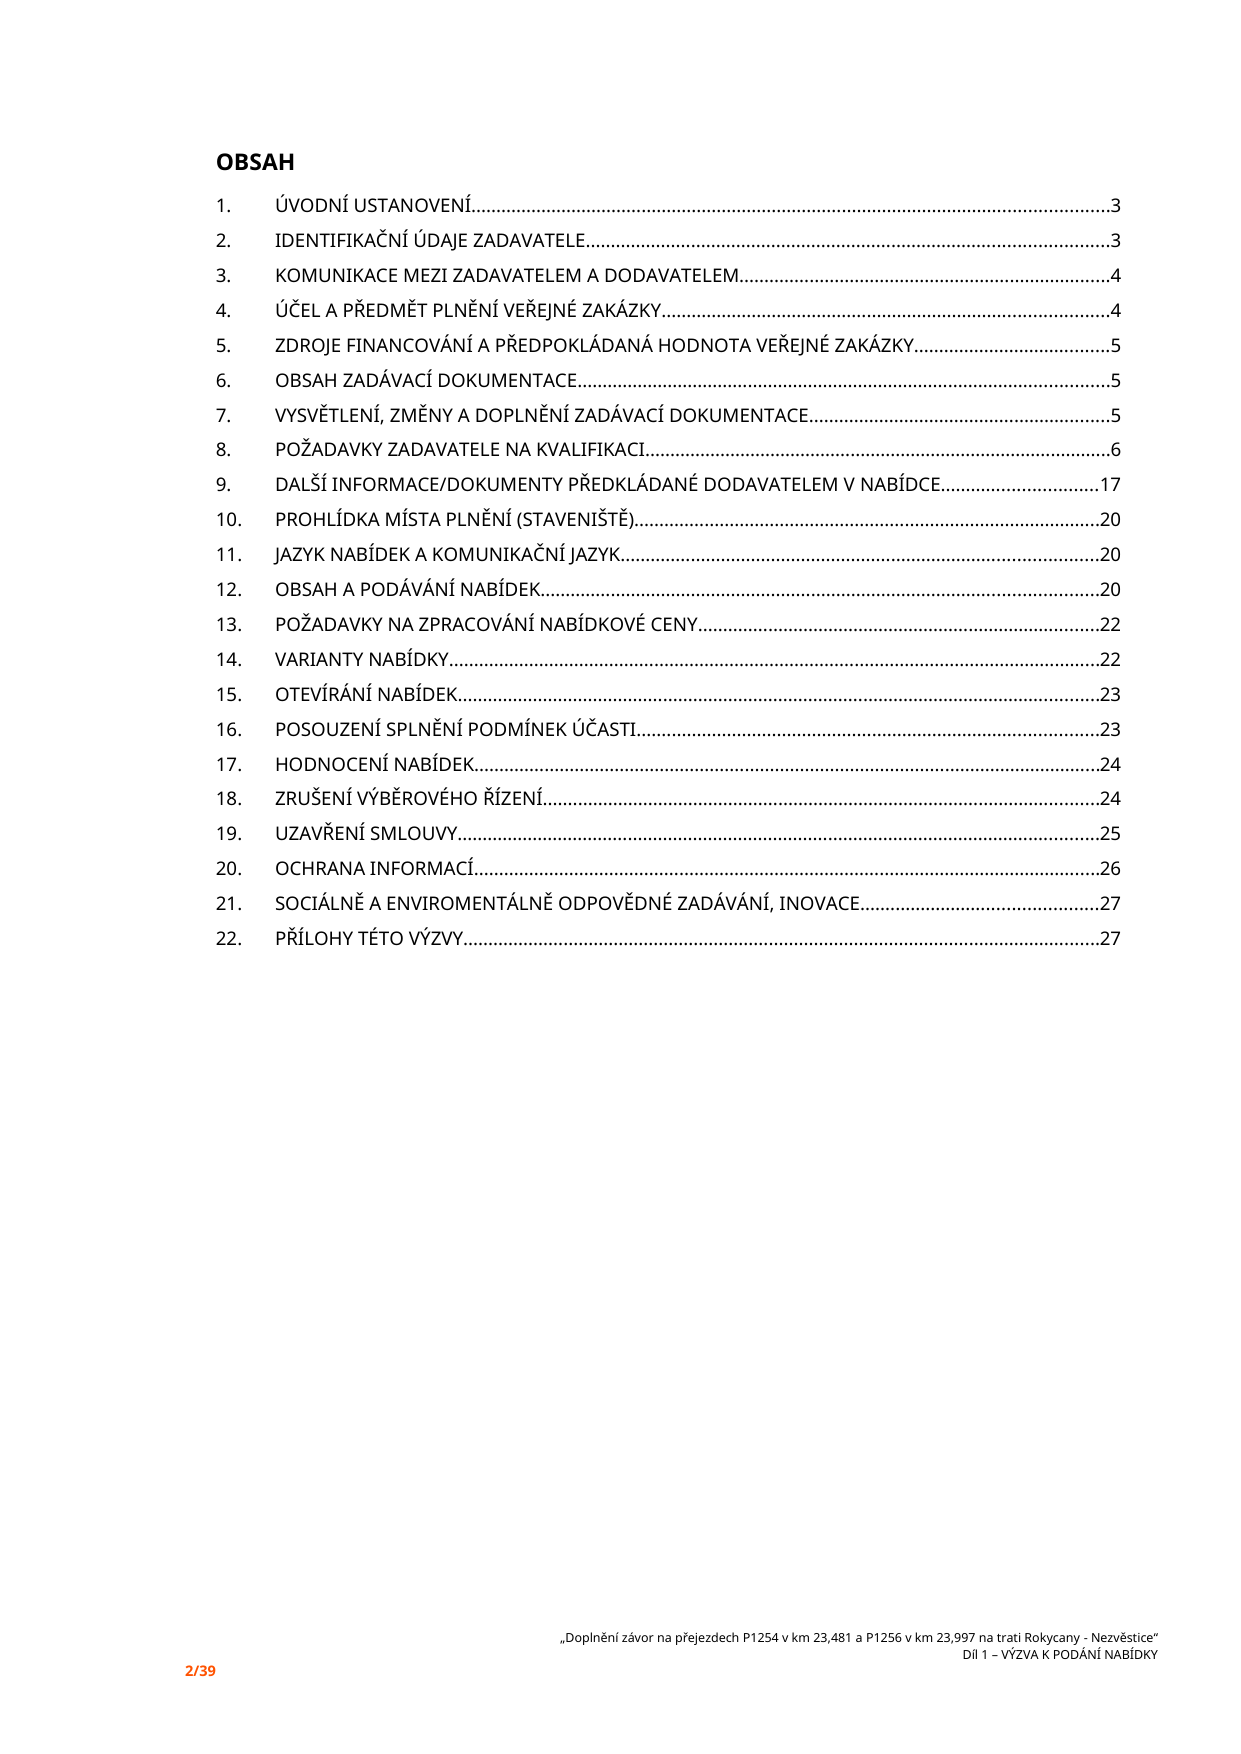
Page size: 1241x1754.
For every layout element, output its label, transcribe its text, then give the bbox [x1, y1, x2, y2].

text 13. POŽADAVKY NA ZPRACOVÁNÍ NABÍDKOVÉ CENY 22 [216, 611, 1122, 637]
text 10. PROHLÍDKA MÍSTA PLNĚNÍ (STAVENIŠTĚ) 20 [216, 507, 1122, 532]
text 19. UZAVŘENÍ SMLOUVY 25 [216, 821, 1122, 846]
text 4. ÚČEL A PŘEDMĚT PLNĚNÍ VEŘEJNÉ ZAKÁZKY 4 [216, 297, 1122, 323]
text 20. OCHRANA INFORMACÍ 26 [216, 856, 1122, 881]
text 15. OTEVÍRÁNÍ NABÍDEK 23 [216, 681, 1122, 707]
text 22. PŘÍLOHY TÉTO VÝZVY 27 [216, 925, 1122, 951]
text 2. IDENTIFIKAČNÍ ÚDAJE ZADAVATELE 3 [216, 227, 1122, 253]
text 9. DALŠÍ INFORMACE/DOKUMENTY PŘEDKLÁDANÉ DODAVATELEM V NABÍDCE 17 [216, 472, 1122, 497]
text 17. HODNOCENÍ NABÍDEK 24 [216, 751, 1122, 776]
text 18. ZRUŠENÍ VÝBĚROVÉHO ŘÍZENÍ 24 [216, 786, 1122, 811]
text 8. POŽADAVKY ZADAVATELE NA KVALIFIKACI 6 [216, 437, 1122, 462]
text 7. VYSVĚTLENÍ, ZMĚNY A DOPLNĚNÍ ZADÁVACÍ DOKUMENTACE 5 [216, 402, 1122, 427]
text 21. SOCIÁLNĚ A ENVIROMENTÁLNĚ ODPOVĚDNÉ ZADÁVÁNÍ, INOVACE 27 [216, 890, 1122, 916]
text 14. VARIANTY NABÍDKY 22 [216, 646, 1122, 672]
text Obsah [216, 146, 1122, 177]
text 16. POSOUZENÍ SPLNĚNÍ PODMÍNEK ÚČASTI 23 [216, 716, 1122, 741]
text 6. OBSAH ZADÁVACÍ DOKUMENTACE 5 [216, 367, 1122, 392]
text 5. ZDROJE FINANCOVÁNÍ A PŘEDPOKLÁDANÁ HODNOTA VEŘEJNÉ ZAKÁZKY 5 [216, 332, 1122, 358]
text 3. KOMUNIKACE MEZI ZADAVATELEM a DODAVATELEM 4 [216, 262, 1122, 288]
text 1. ÚVODNÍ USTANOVENÍ 3 [216, 192, 1122, 218]
text 11. JAZYK NABÍDEK A KOMUNIKAČNÍ JAZYK 20 [216, 541, 1122, 567]
text 12. OBSAH A PODÁVÁNÍ NABÍDEK 20 [216, 576, 1122, 602]
